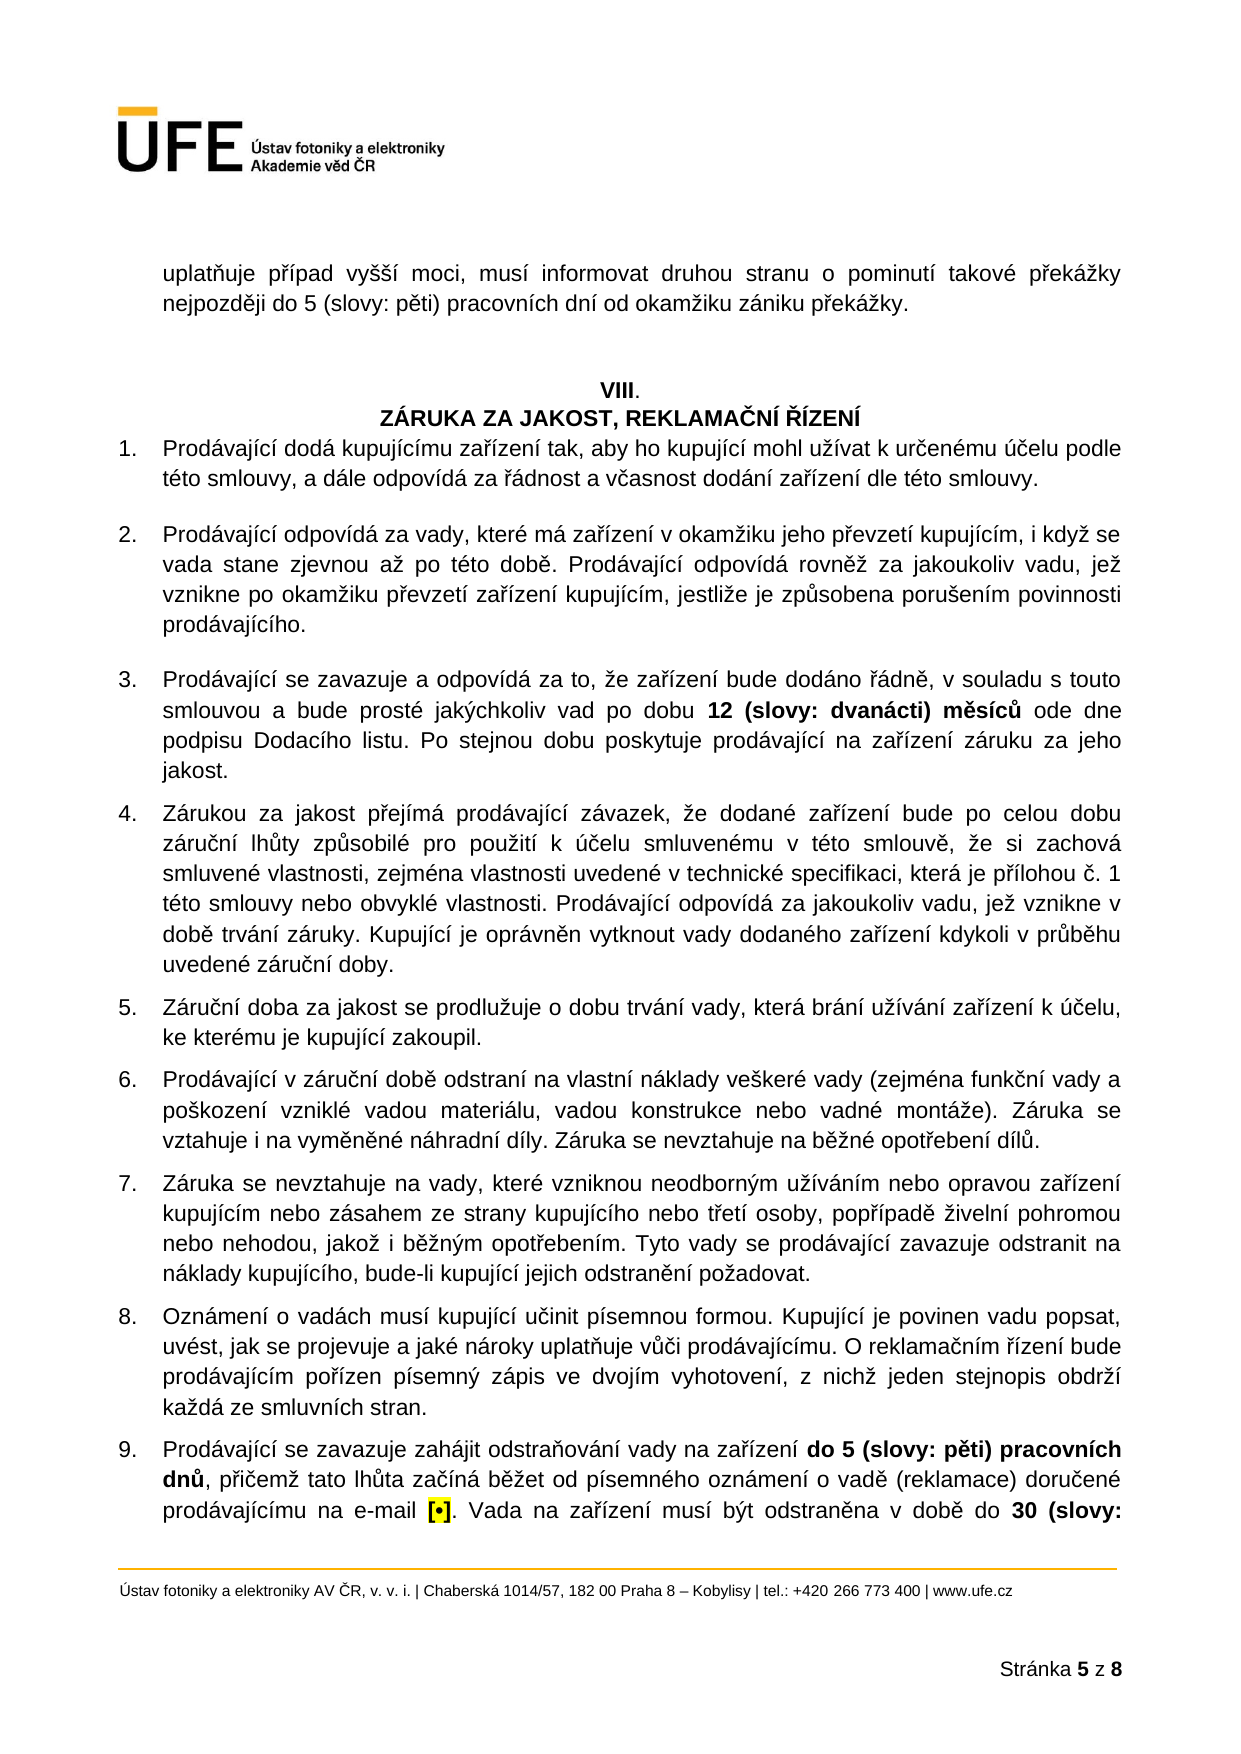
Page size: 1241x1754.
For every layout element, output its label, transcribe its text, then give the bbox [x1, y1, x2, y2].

list Oznámení o vadách musí kupující učinit písemnou formou. Kupující je povinen vadu popsat, uvést, jak se projevuje a jaké nároky uplatňuje vůči prodávajícímu. O reklamačním řízení bude prodávajícím pořízen písemný zápis ve dvojím vyhotovení, z nichž jeden stejnopis obdrží každá ze smluvních stran. [118, 1303, 1122, 1420]
text VIII. [118, 377, 1122, 404]
list Prodávající se zavazuje a odpovídá za to, že zařízení bude dodáno řádně, v souladu s touto smlouvou a bude prosté jakýchkoliv vad po dobu 12 (slovy: dvanácti) měsíců ode dne podpisu Dodacího listu. Po stejnou dobu poskytuje prodávající na zařízení záruku za jeho jakost. [118, 666, 1122, 783]
list Prodávající odpovídá za vady, které má zařízení v okamžiku jeho převzetí kupujícím, i když se vada stane zjevnou až po této době. Prodávající odpovídá rovněž za jakoukoliv vadu, jež vznikne po okamžiku převzetí zařízení kupujícím, jestliže je způsobena porušením povinnosti prodávajícího. [118, 521, 1122, 637]
picture [0, 17, 1241, 261]
list Prodávající v záruční době odstraní na vlastní náklady veškeré vady (zejména funkční vady a poškození vzniklé vadou materiálu, vadou konstrukce nebo vadné montáže). Záruka se vztahuje i na vyměněné náhradní díly. Záruka se nevztahuje na běžné opotřebení dílů. [118, 1066, 1122, 1153]
list Záruční doba za jakost se prodlužuje o dobu trvání vady, která brání užívání zařízení k účelu, ke kterému je kupující zakoupil. [118, 993, 1122, 1050]
list Zárukou za jakost přejímá prodávající závazek, že dodané zařízení bude po celou dobu záruční lhůty způsobilé pro použití k účelu smluvenému v této smlouvě, že si zachová smluvené vlastnosti, zejména vlastnosti uvedené v technické specifikaci, která je přílohou č. 1 této smlouvy nebo obvyklé vlastnosti. Prodávající odpovídá za jakoukoliv vadu, jež vznikne v době trvání záruky. Kupující je oprávněn vytknout vady dodaného zařízení kdykoli v průběhu uvedené záruční doby. [118, 800, 1122, 977]
text ZÁRUKA ZA JAKOST, REKLAMAČNÍ ŘÍZENÍ [118, 405, 1122, 431]
list Záruka se nevztahuje na vady, které vzniknou neodborným užíváním nebo opravou zařízení kupujícím nebo zásahem ze strany kupujícího nebo třetí osoby, popřípadě živelní pohromou nebo nehodou, jakož i běžným opotřebením. Tyto vady se prodávající zavazuje odstranit na náklady kupujícího, bude-li kupující jejich odstranění požadovat. [118, 1169, 1122, 1286]
list Prodávající dodá kupujícímu zařízení tak, aby ho kupující mohl užívat k určenému účelu podle této smlouvy, a dále odpovídá za řádnost a včasnost dodání zařízení dle této smlouvy. [118, 435, 1122, 492]
